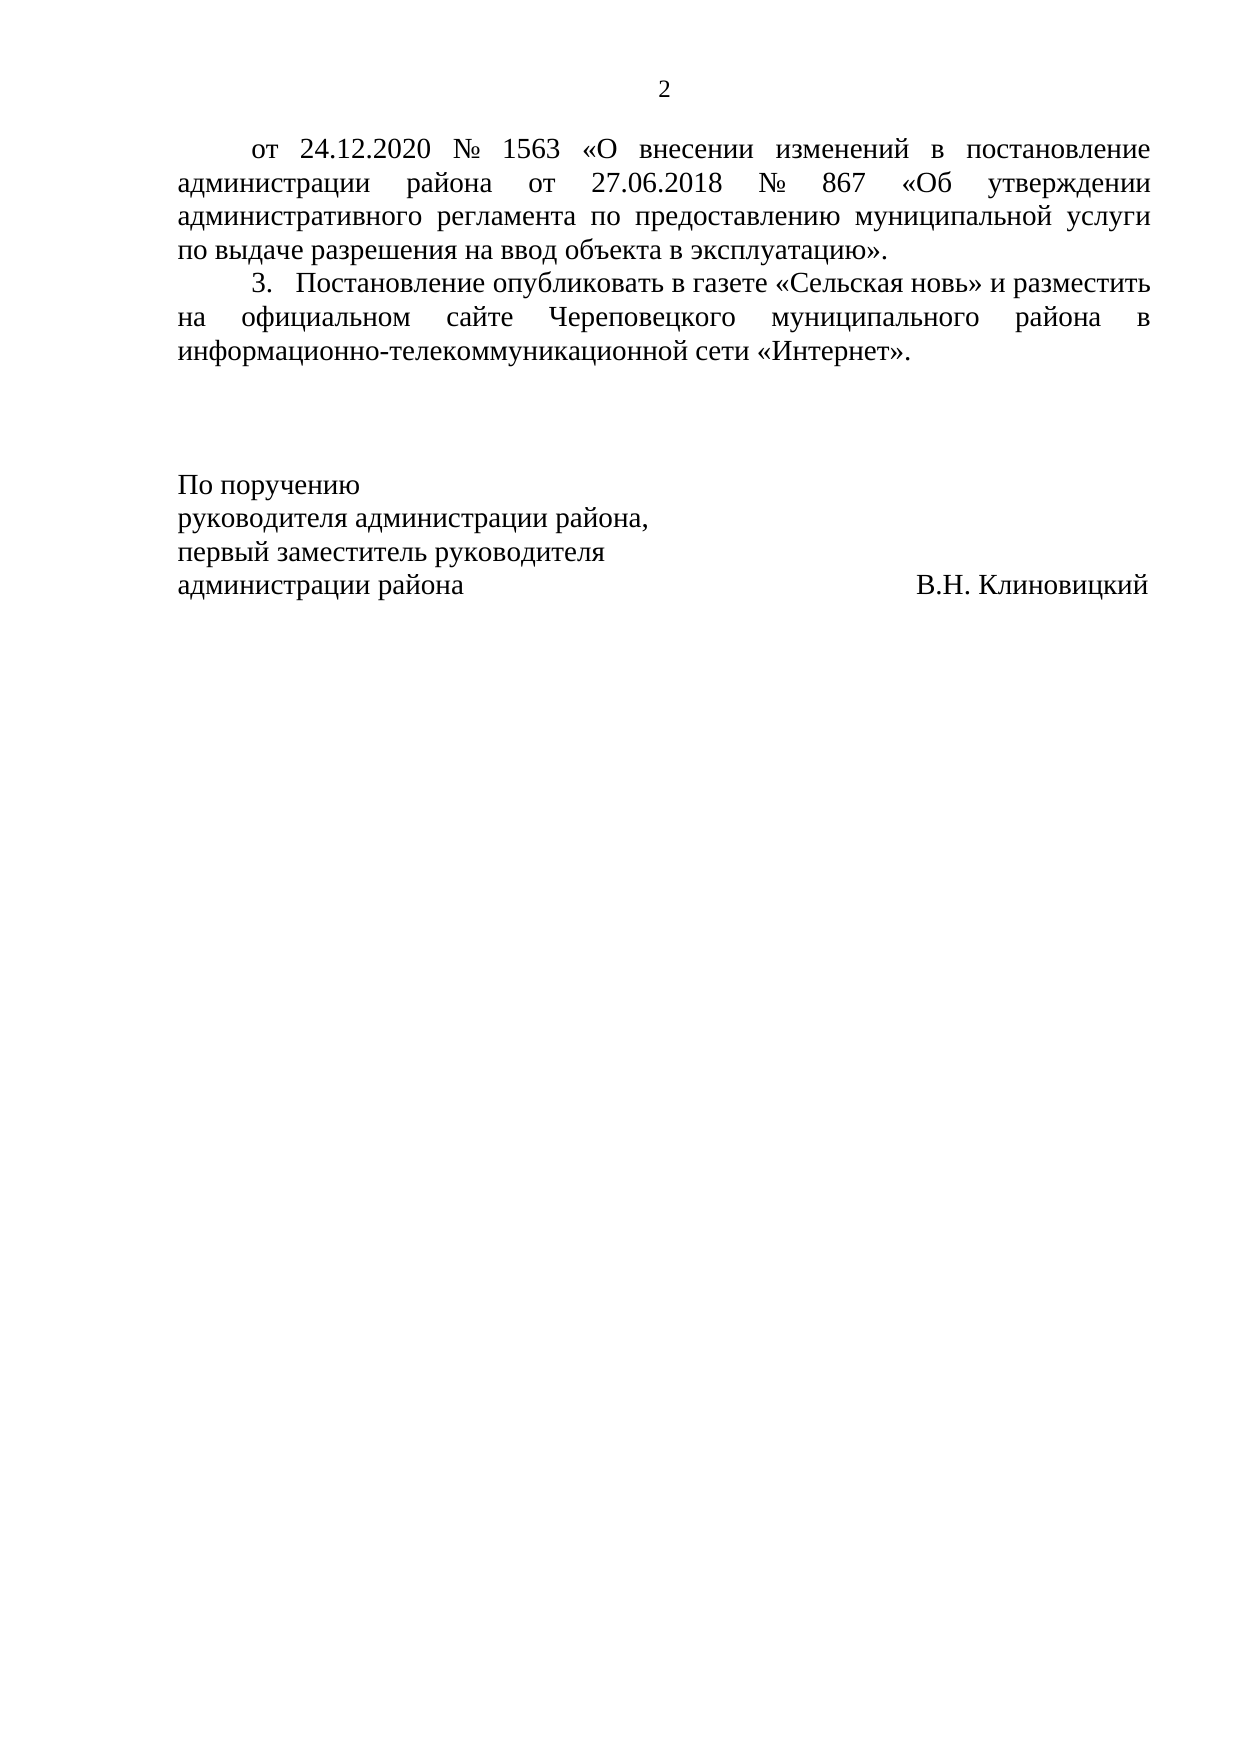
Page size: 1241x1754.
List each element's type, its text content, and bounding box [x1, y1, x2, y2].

text По поручению [177, 467, 1152, 500]
text администрации района В.Н. Клиновицкий [177, 567, 1152, 601]
text от 24.12.2020 № 1563 «О внесении изменений в постановление администрации района от 27.06.2018 № 867 «Об утверждении административного регламента по предоставлению муниципальной услуги по выдаче разрешения на ввод объекта в эксплуатацию». [177, 131, 1152, 266]
text первый заместитель руководителя [177, 534, 1152, 567]
text руководителя администрации района, [177, 500, 1152, 534]
list Постановление опубликовать в газете «Сельская новь» и разместить на официальном сайте Череповецкого муниципального района в информационно-телекоммуникационной сети «Интернет». [177, 266, 1152, 366]
